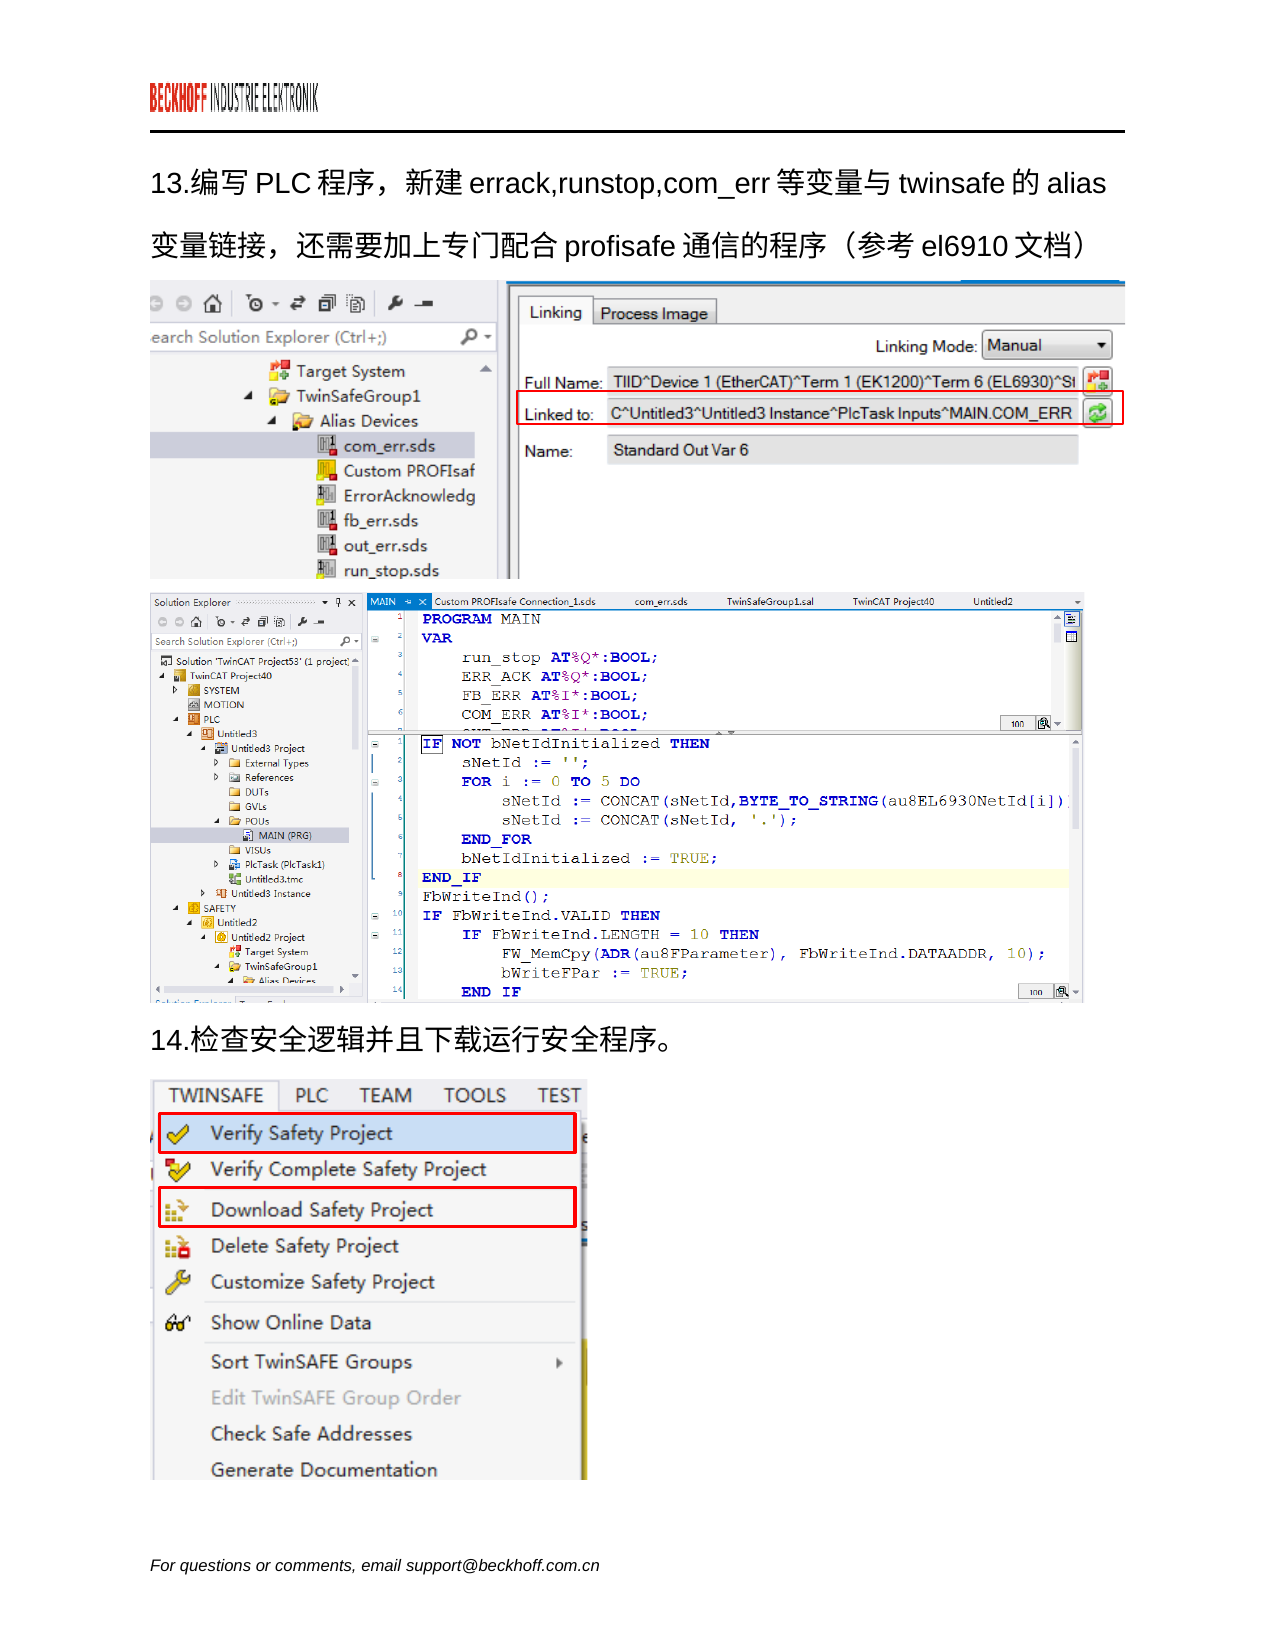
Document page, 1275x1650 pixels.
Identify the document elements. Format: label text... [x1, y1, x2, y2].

text 14.检查安全逻辑并且下载运行安全程序。 [150, 1016, 1125, 1058]
picture [150, 1079, 588, 1480]
text 13.编写PLC程序，新建errack,runstop,com_err等变量与twinsafe的alias 变量链接，还需要加上专门配合profisafe通信的程序（参考el6910文档） [150, 159, 1125, 280]
picture [150, 592, 1085, 1003]
picture [150, 280, 1125, 579]
